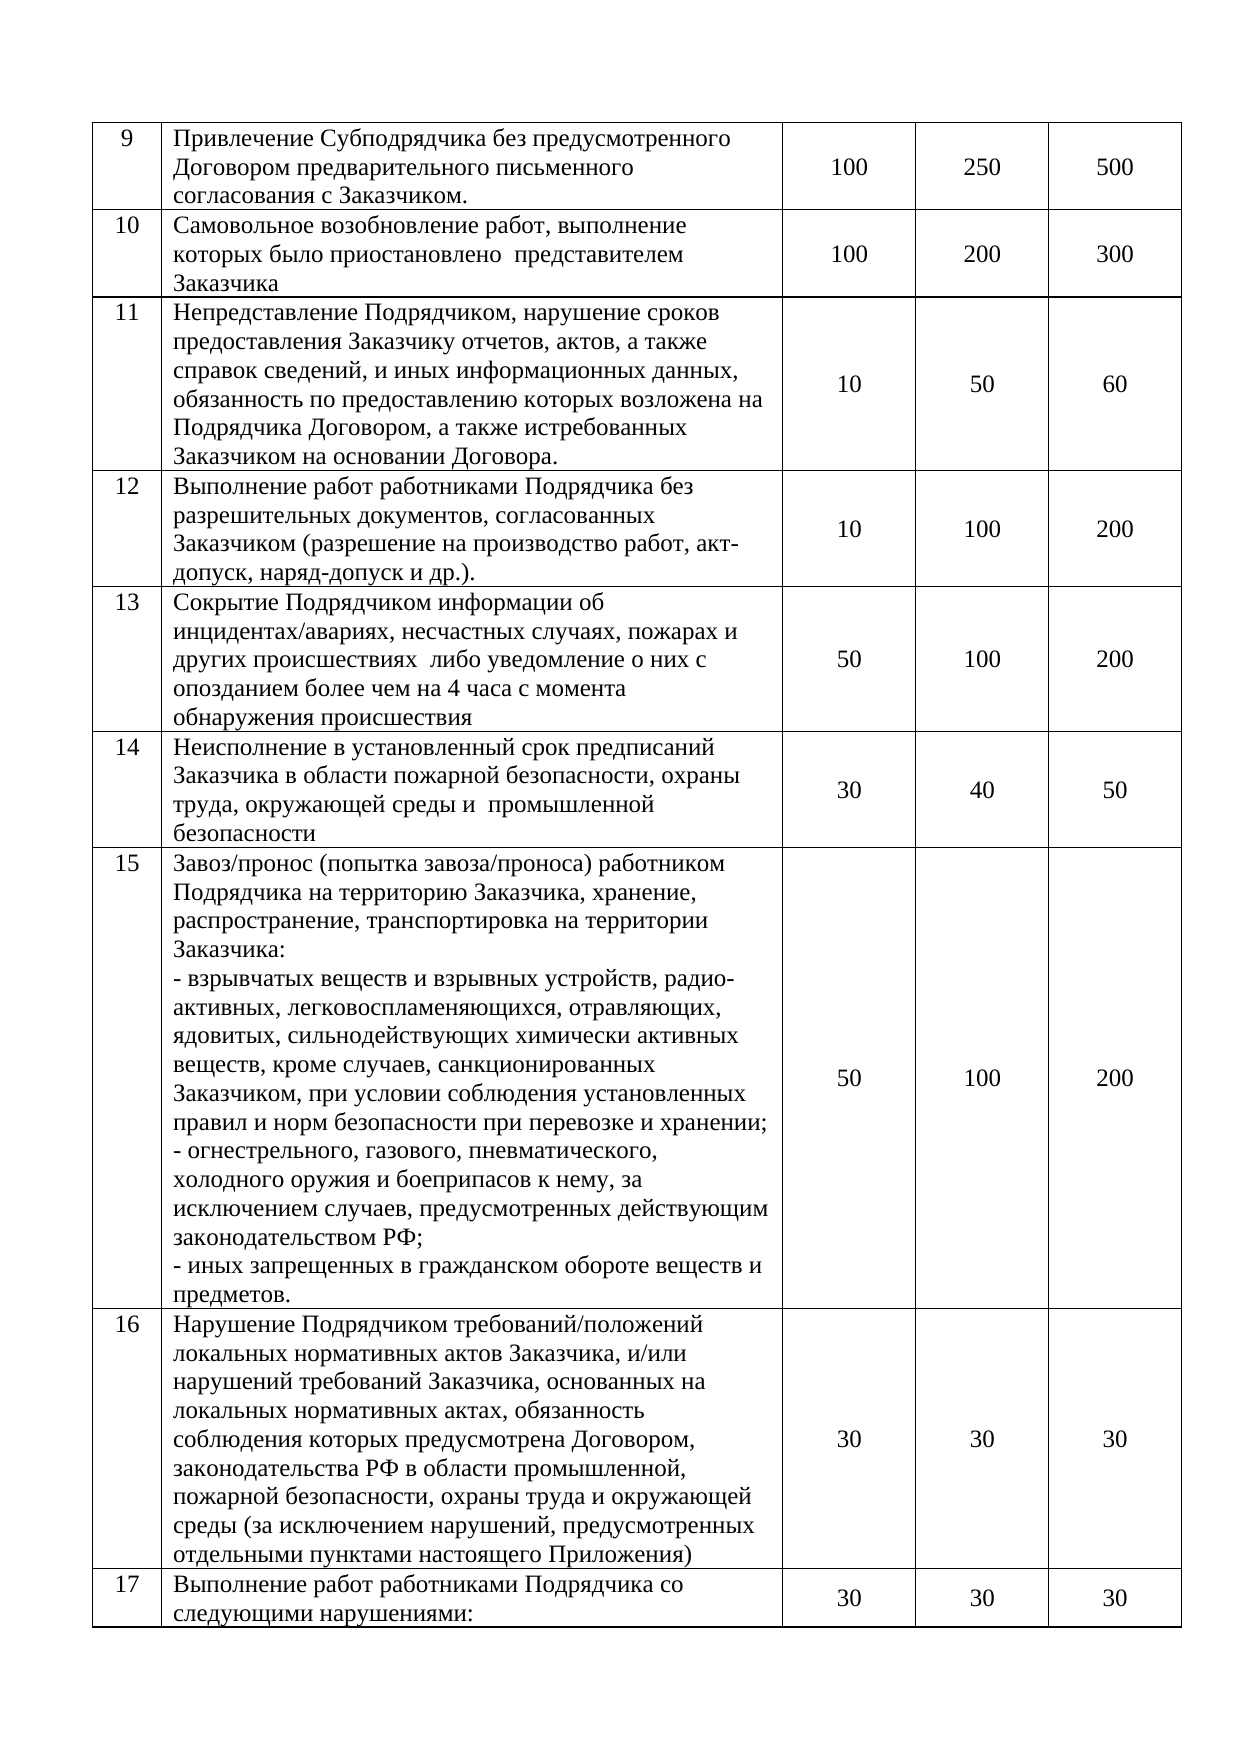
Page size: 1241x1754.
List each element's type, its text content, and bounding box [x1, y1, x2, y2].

table_cell 15 [93, 848, 161, 1308]
table_cell 10 [783, 298, 915, 470]
table_cell 17 [93, 1569, 161, 1626]
table_cell Завоз/пронос (попытка завоза/проноса) работником Подрядчика на территорию Заказчика, хранение, распространение, транспортировка на территории Заказчика: - взрывчатых веществ и взрывных устройств, радио-активных, легковоспламеняющихся, отравляющих, ядовитых, сильнодействующих химически активных веществ, кроме случаев, санкционированных Заказчиком, при условии соблюдения установленных правил и норм безопасности при перевозке и хранении; - огнестрельного, газового, пневматического, холодного оружия и боеприпасов к нему, за исключением случаев, предусмотренных действующим законодательством РФ; - иных запрещенных в гражданском обороте веществ и предметов. [162, 848, 782, 1308]
table_cell Привлечение Субподрядчика без предусмотренного Договором предварительного письменного согласования с Заказчиком. [162, 123, 782, 209]
table_cell 13 [93, 587, 161, 731]
table_cell 300 [1049, 210, 1181, 296]
table_cell 60 [1049, 298, 1181, 470]
table_cell 11 [93, 298, 161, 470]
table_cell Самовольное возобновление работ, выполнение которых было приостановлено представителем Заказчика [162, 210, 782, 296]
table_cell Неисполнение в установленный срок предписаний Заказчика в области пожарной безопасности, охраны труда, окружающей среды и промышленной безопасности [162, 732, 782, 847]
table_cell 30 [783, 732, 915, 847]
table_cell 200 [1049, 848, 1181, 1308]
table_cell Непредставление Подрядчиком, нарушение сроков предоставления Заказчику отчетов, актов, а также справок сведений, и иных информационных данных, обязанность по предоставлению которых возложена на Подрядчика Договором, а также истребованных Заказчиком на основании Договора. [162, 298, 782, 470]
table_cell 30 [916, 1309, 1048, 1568]
table_cell 100 [916, 587, 1048, 731]
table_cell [162, 1569, 782, 1626]
table_cell 14 [93, 732, 161, 847]
table_cell 50 [1049, 732, 1181, 847]
table_cell 30 [783, 1569, 915, 1626]
table_cell 40 [916, 732, 1048, 847]
table_cell 100 [916, 848, 1048, 1308]
table_cell 30 [916, 1569, 1048, 1626]
table_cell 30 [1049, 1309, 1181, 1568]
table_cell 30 [783, 1309, 915, 1568]
table_cell 200 [1049, 471, 1181, 586]
table_cell Выполнение работ работниками Подрядчика без разрешительных документов, согласованных Заказчиком (разрешение на производство работ, акт-допуск, наряд-допуск и др.). [162, 471, 782, 586]
table_cell 200 [916, 210, 1048, 296]
table_cell 250 [916, 123, 1048, 209]
table_cell 30 [1049, 1569, 1181, 1626]
table_cell 10 [783, 471, 915, 586]
table_cell 50 [783, 587, 915, 731]
table_cell 10 [93, 210, 161, 296]
table_cell 12 [93, 471, 161, 586]
table_cell 50 [783, 848, 915, 1308]
table_cell 200 [1049, 587, 1181, 731]
table_cell 100 [916, 471, 1048, 586]
table_cell 100 [783, 210, 915, 296]
table_cell 9 [93, 123, 161, 209]
table_cell 16 [93, 1309, 161, 1568]
table_cell 500 [1049, 123, 1181, 209]
table_cell 50 [916, 298, 1048, 470]
table_cell 100 [783, 123, 915, 209]
table_cell Нарушение Подрядчиком требований/положений локальных нормативных актов Заказчика, и/или нарушений требований Заказчика, основанных на локальных нормативных актах, обязанность соблюдения которых предусмотрена Договором, законодательства РФ в области промышленной, пожарной безопасности, охраны труда и окружающей среды (за исключением нарушений, предусмотренных отдельными пунктами настоящего Приложения) [162, 1309, 782, 1568]
table_cell Сокрытие Подрядчиком информации об инцидентах/авариях, несчастных случаях, пожарах и других происшествиях либо уведомление о них с опозданием более чем на 4 часа с момента обнаружения происшествия [162, 587, 782, 731]
